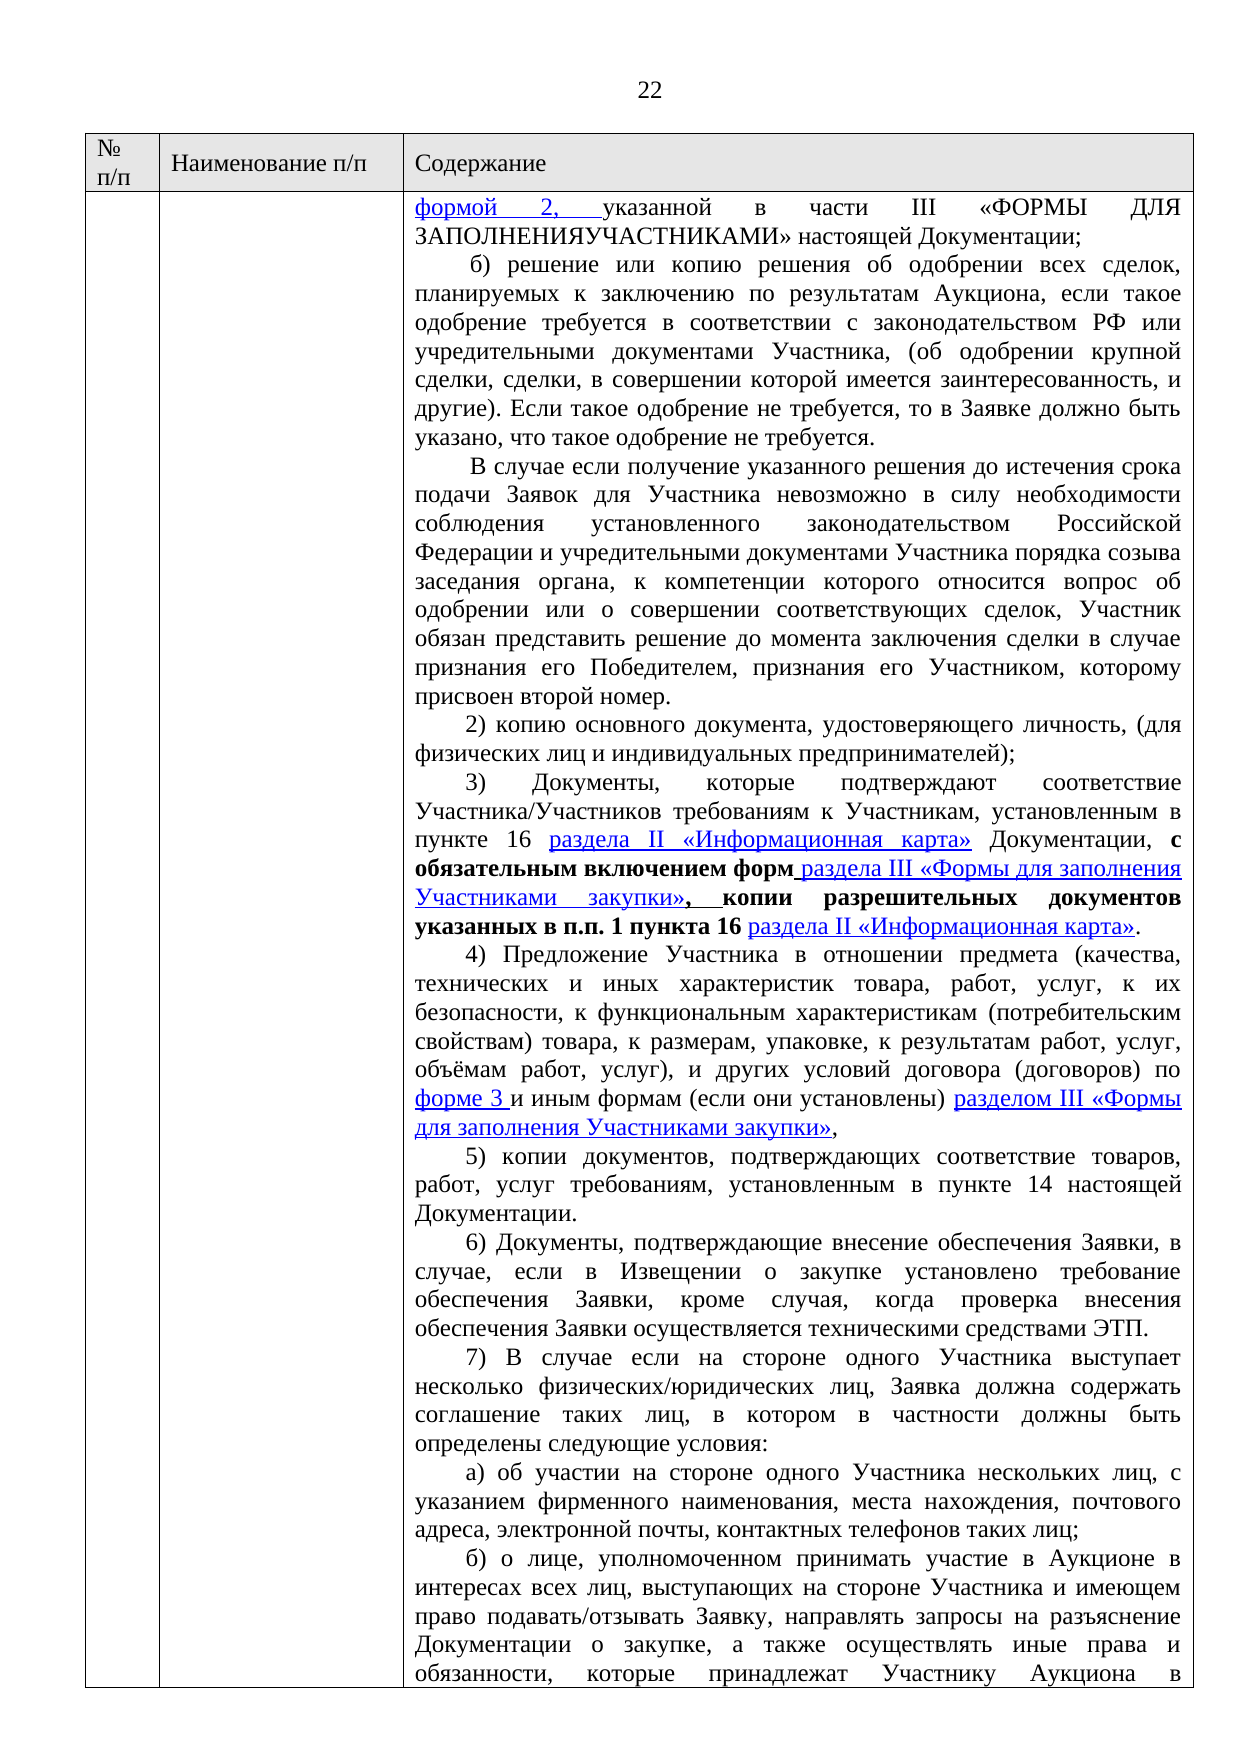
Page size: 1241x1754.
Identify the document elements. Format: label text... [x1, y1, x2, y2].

table_header № п/п [86, 134, 159, 191]
table_header Наименование п/п [160, 134, 403, 191]
table_header Содержание [404, 134, 1193, 191]
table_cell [160, 192, 403, 1687]
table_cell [404, 192, 1193, 1687]
table_cell [86, 192, 159, 1687]
